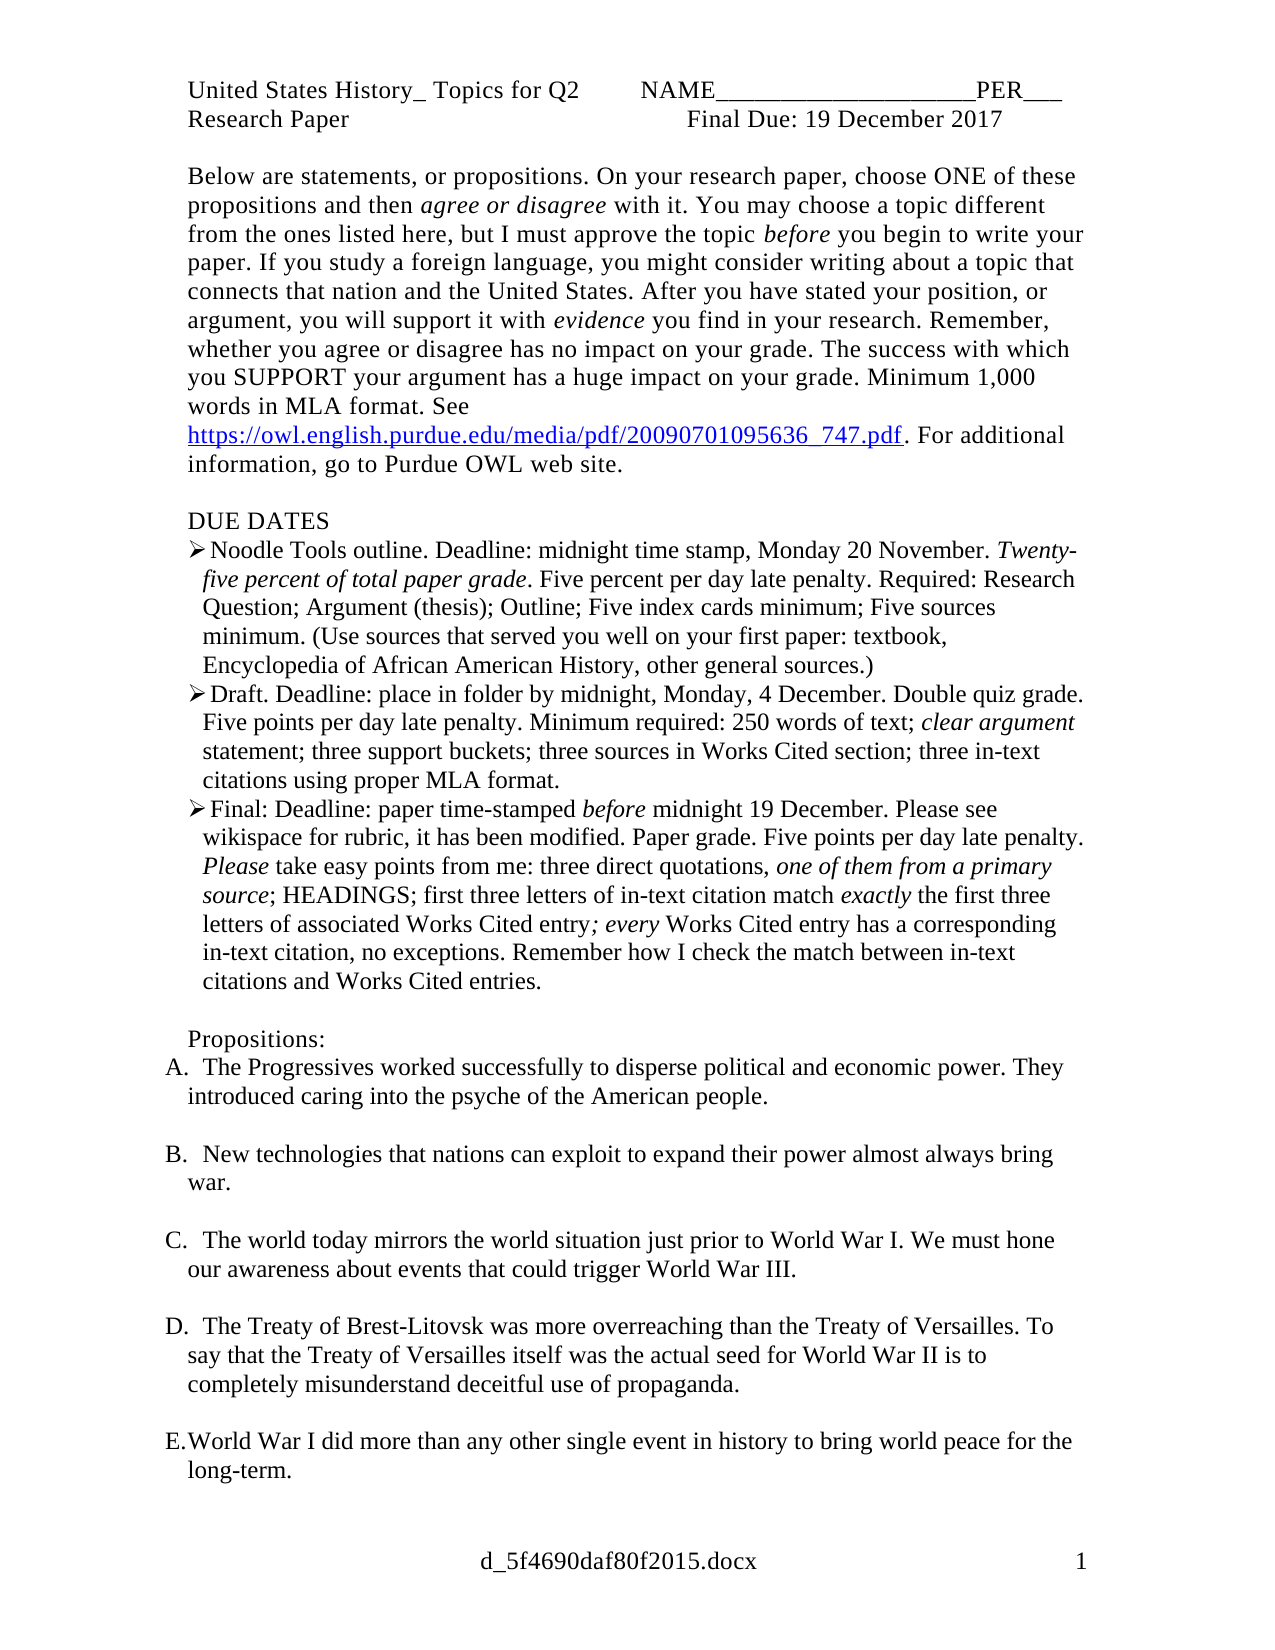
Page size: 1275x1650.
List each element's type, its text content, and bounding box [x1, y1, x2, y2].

text World War I did more than any other single event in history to bring world peace for the long-term. [165, 1426, 1087, 1484]
text Final: Deadline: paper time-stamped before midnight 19 December. Please see wikispace for rubric, it has been modified. Paper grade. Five points per day late penalty. Please take easy points from me: three direct quotations, one of them from a primary source; HEADINGS; first three letters of in-text citation match exactly the first three letters of associated Works Cited entry; every Works Cited entry has a corresponding in-text citation, no exceptions. Remember how I check the match between in-text citations and Works Cited entries. [187, 794, 1087, 995]
text New technologies that nations can exploit to expand their power almost always bring war. [165, 1139, 1087, 1196]
text Draft. Deadline: place in folder by midnight, Monday, 4 December. Double quiz grade. Five points per day late penalty. Minimum required: 250 words of text; clear argument statement; three support buckets; three sources in Works Cited section; three in-text citations using proper MLA format. [187, 679, 1087, 794]
text The world today mirrors the world situation just prior to World War I. We must hone our awareness about events that could trigger World War III. [165, 1225, 1087, 1282]
text DUE DATES [187, 506, 1087, 535]
text The Progressives worked successfully to disperse political and economic power. They introduced caring into the psyche of the American people. [165, 1052, 1087, 1110]
text Below are statements, or propositions. On your research paper, choose ONE of these propositions and then agree or disagree with it. You may choose a topic different from the ones listed here, but I must approve the topic before you begin to write your paper. If you study a foreign language, you might consider writing about a topic that connects that nation and the United States. After you have stated your position, or argument, you will support it with evidence you find in your research. Remember, whether you agree or disagree has no impact on your grade. The success with which you SUPPORT your argument has a huge impact on your grade. Minimum 1,000 words in MLA format. See https://owl.english.purdue.edu/media/pdf/20090701095636_747.pdf. For additional information, go to Purdue OWL web site. [187, 161, 1087, 477]
text Noodle Tools outline. Deadline: midnight time stamp, Monday 20 November. Twenty-five percent of total paper grade. Five percent per day late penalty. Required: Research Question; Argument (thesis); Outline; Five index cards minimum; Five sources minimum. (Use sources that served you well on your first paper: textbook, Encyclopedia of African American History, other general sources.) [187, 535, 1087, 679]
text The Treaty of Brest-Litovsk was more overreaching than the Treaty of Versailles. To say that the Treaty of Versailles itself was the actual seed for World War II is to completely misunderstand deceitful use of propaganda. [165, 1311, 1087, 1397]
text Propositions: [187, 1024, 1087, 1052]
